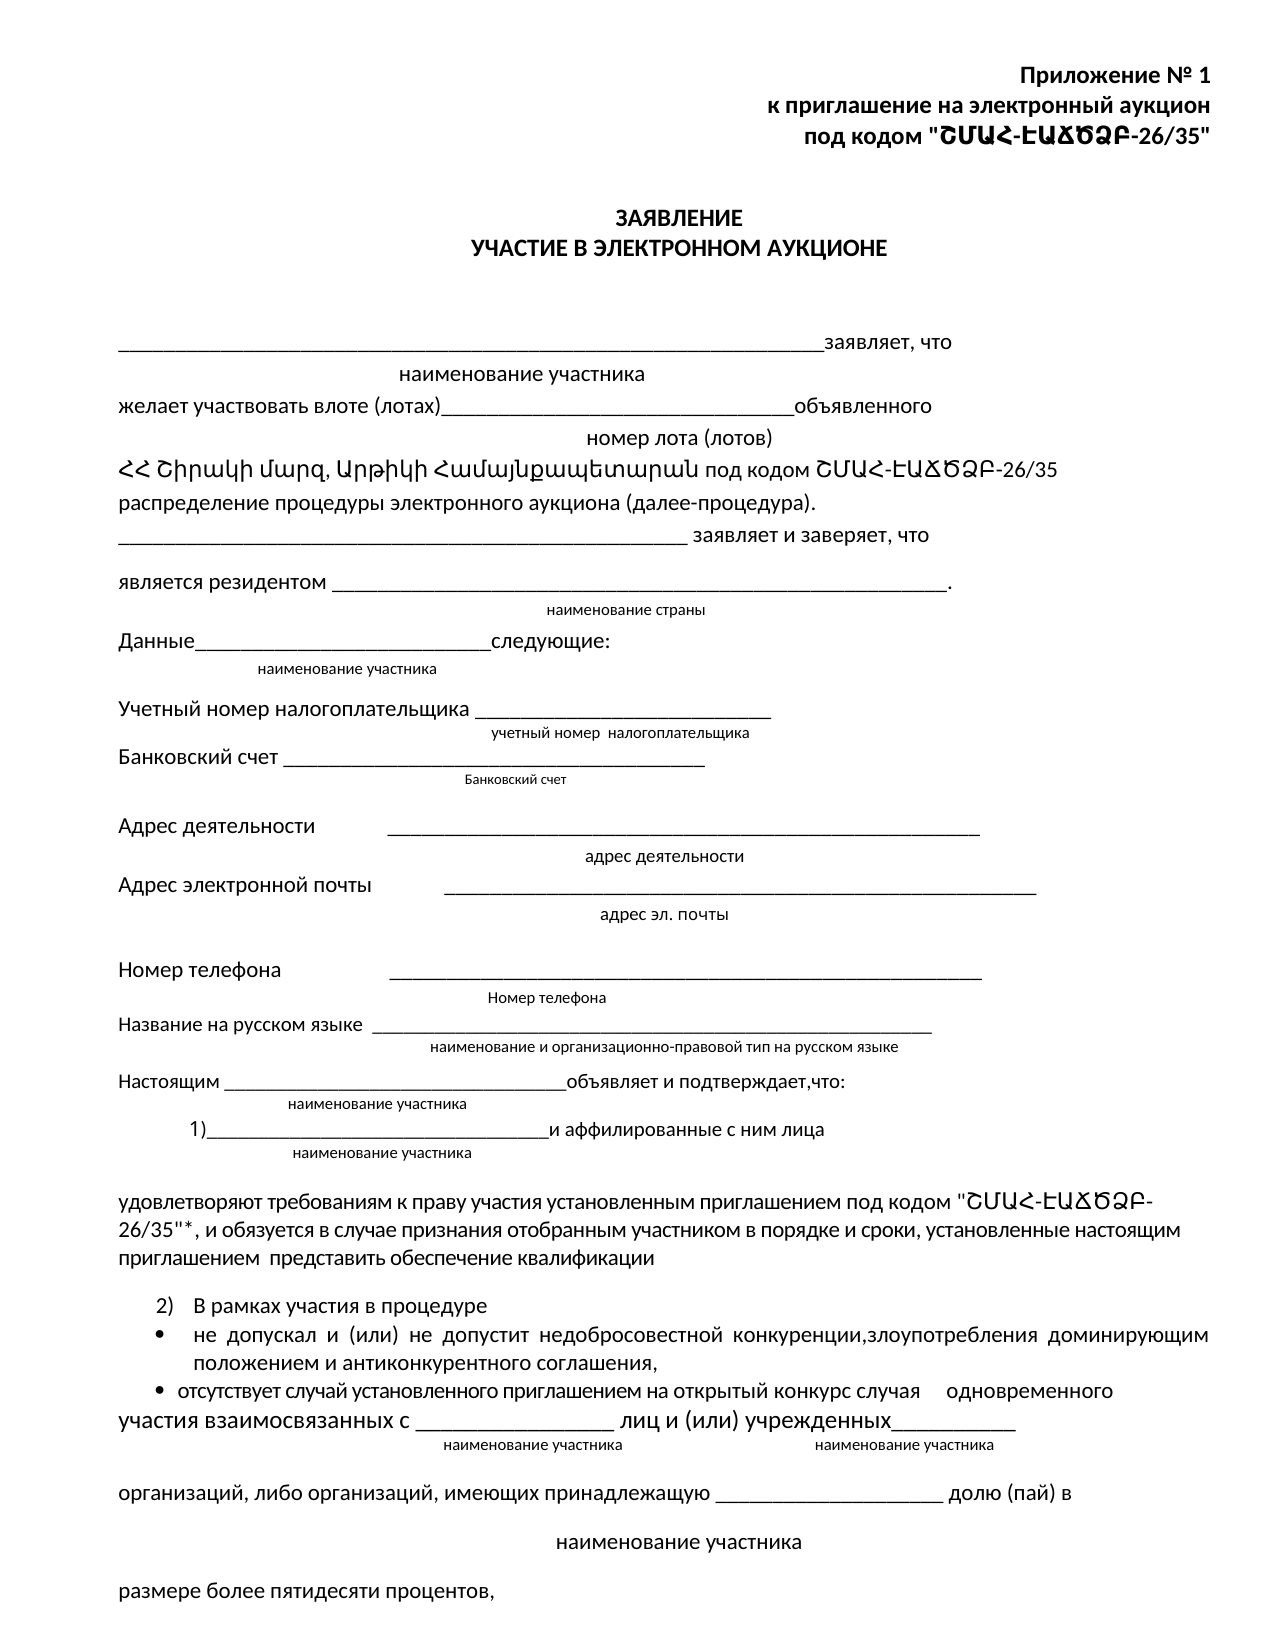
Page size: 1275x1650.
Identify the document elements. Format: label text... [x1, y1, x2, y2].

text ЗАЯВЛЕНИЕ [148, 202, 1211, 232]
text УЧАСТИЕ В ЭЛЕКТРОННОМ АУКЦИОНЕ [148, 232, 1211, 263]
text наименование участника наименование участника [443, 1434, 1211, 1454]
text организаций, либо организаций, имеющих принадлежащую ____________________ долю (пай) в [118, 1478, 1211, 1506]
text ______________________________________________________________заявляет, что [118, 327, 1211, 355]
text удовлетворяют требованиям к праву участия установленным приглашением под кодом "ՇՄԱՀ-ԷԱՃԾՁԲ-26/35"*, и обязуется в случае признания отобранным участником в порядке и сроки, установленные настоящим приглашением представить обеспечение квалификации [118, 1187, 1211, 1271]
text к приглашение на электронный аукцион [148, 89, 1211, 120]
text адрес деятельности [118, 844, 1211, 867]
text адрес эл. почты [118, 902, 1211, 925]
text наименование участника [399, 359, 1211, 387]
text 1)_________________________________и аффилированные с ним лица [118, 1114, 1211, 1142]
list не допускал и (или) не допустит недобросовестной конкуренции,злоупотребления доминирующим положением и антиконкурентного соглашения, [156, 1320, 1211, 1376]
text Банковский счет _____________________________________ [118, 742, 1211, 770]
text наименование участника [118, 1093, 1211, 1114]
text Адрес электронной почты ____________________________________________________ [118, 870, 1211, 898]
text наименование участника [118, 1527, 1211, 1555]
text Данные__________________________следующие: [118, 626, 1211, 654]
text Банковский счет [118, 770, 1211, 788]
text Учетный номер налогоплательщика __________________________ [118, 694, 1211, 722]
text Настоящим _________________________________объявляет и подтверждает,что: [118, 1068, 1211, 1093]
text желает участвовать влоте (лотах)_______________________________объявленного [118, 391, 1211, 419]
text наименование участника [118, 658, 1211, 678]
text Название на русском языке ______________________________________________________ [118, 1011, 1211, 1036]
text под кодом "ՇՄԱՀ-ԷԱՃԾՁԲ-26/35" [148, 120, 1211, 151]
list отсутствует случай установленного приглашением на открытый конкурс случая одновременного [156, 1376, 1211, 1404]
text учетный номер налогоплательщика [118, 722, 1211, 742]
text Номер телефона ____________________________________________________ [118, 955, 1211, 983]
text наименование страны [546, 600, 1211, 620]
text Приложение № 1 [118, 59, 1211, 89]
text Номер телефона [487, 987, 1211, 1008]
text __________________________________________________ заявляет и заверяет, что [118, 520, 1211, 548]
text ՀՀ Շիրակի մարզ, Արթիկի Համայնքապետարան под кодом ՇՄԱՀ-ԷԱՃԾՁԲ-26/35 [118, 456, 1211, 484]
text Адрес деятельности ____________________________________________________ [118, 812, 1211, 839]
text является резидентом ______________________________________________________. [118, 567, 1211, 596]
text наименование и организационно-правовой тип на русском языке [118, 1036, 1211, 1056]
text номер лота (лотов) [576, 423, 1211, 451]
text распределение процедуры электронного аукциона (далее-процедура). [118, 488, 1211, 516]
text размере более пятидесяти процентов, [118, 1576, 1211, 1604]
text наименование участника [118, 1142, 1211, 1163]
list В рамках участия в процедуре [156, 1292, 1211, 1320]
text участия взаимосвязанных с ________________ лиц и (или) учрежденных__________ [118, 1404, 1211, 1434]
